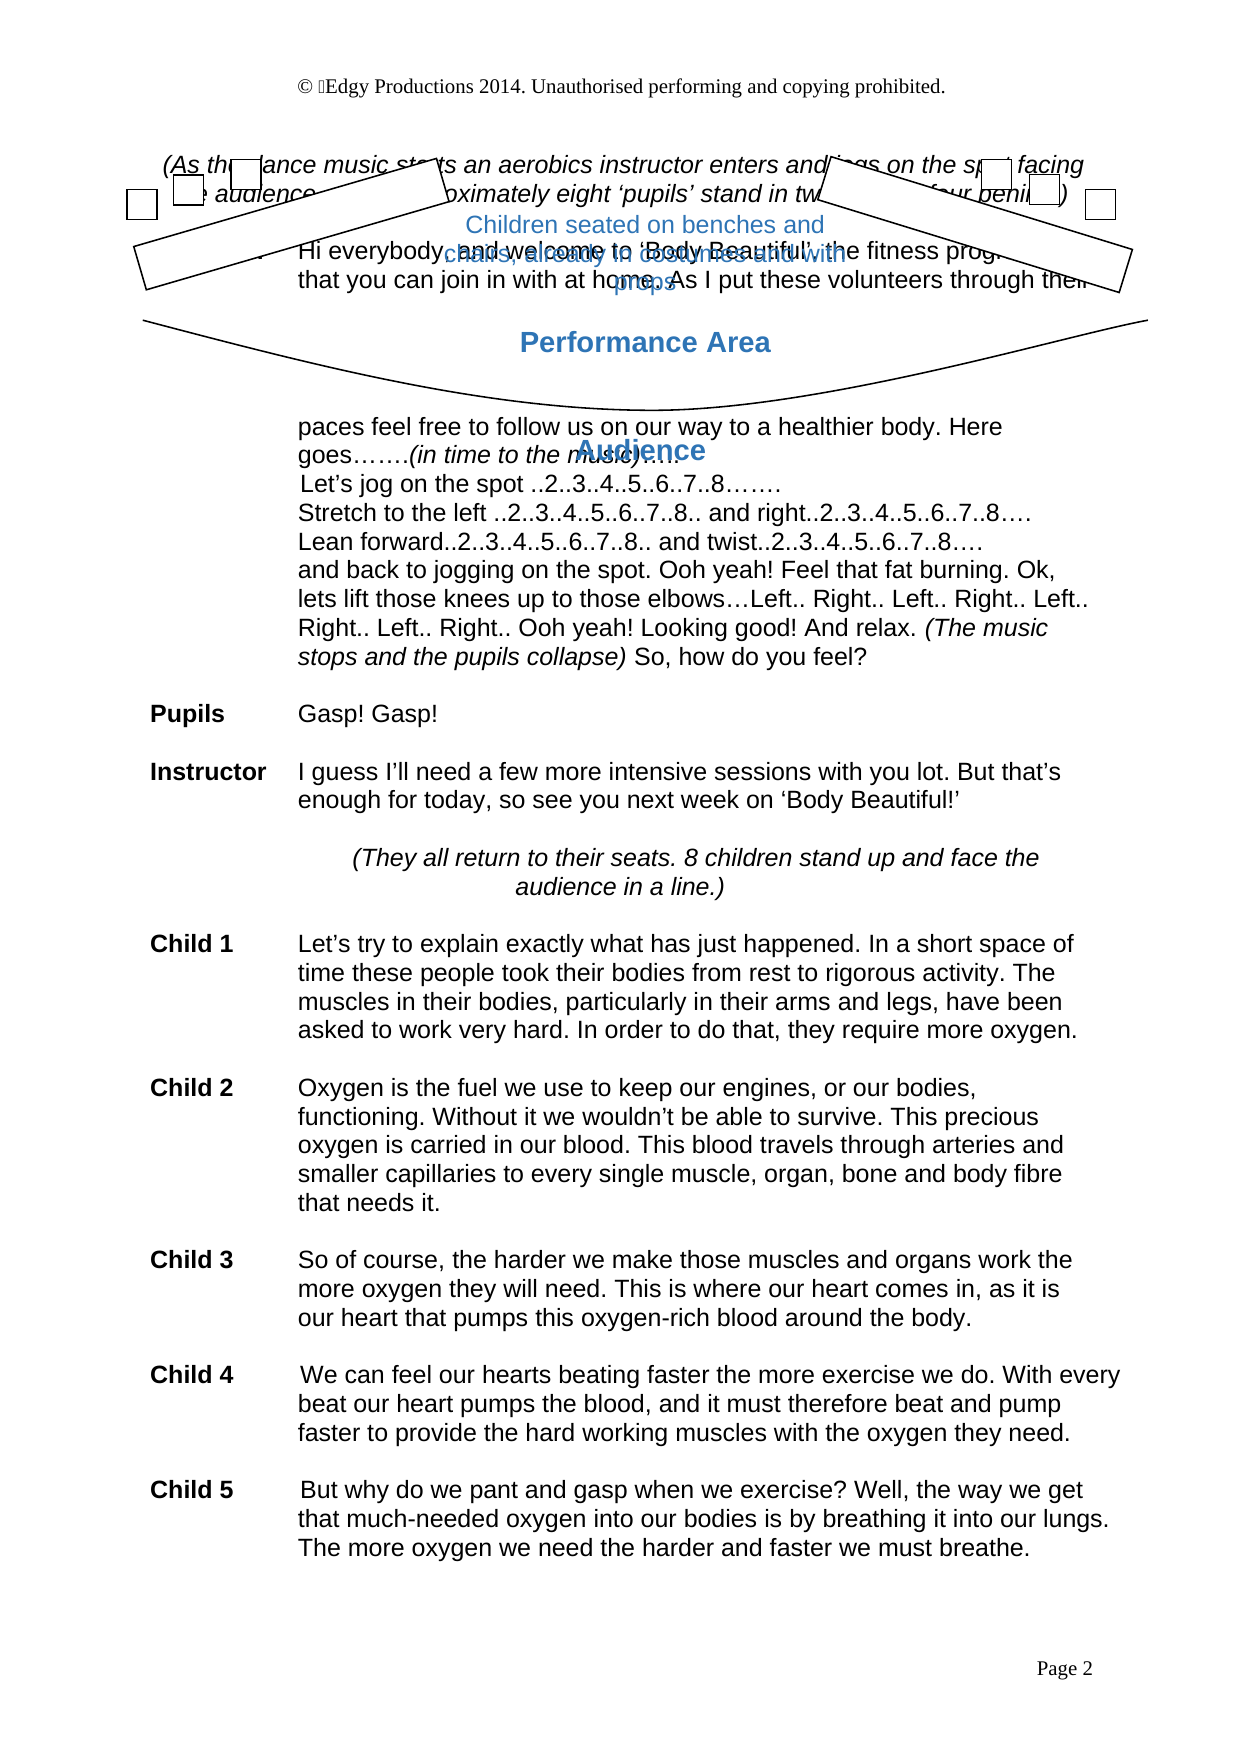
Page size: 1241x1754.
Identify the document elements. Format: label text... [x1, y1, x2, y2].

text Let’s jog on the spot ..2..3..4..5..6..7..8……. [298, 469, 1093, 498]
text Child 5 But why do we pant and gasp when we exercise? Well, the way we get that much-needed oxygen into our bodies is by breathing it into our lungs. The more oxygen we need the harder and faster we must breathe. [150, 1475, 1112, 1562]
text Child 4 We can feel our hearts beating faster the more exercise we do. With every beat our heart pumps the blood, and it must therefore beat and pump faster to provide the hard working muscles with the oxygen they need. [150, 1360, 1127, 1447]
text Pupils Gasp! Gasp! [150, 699, 1093, 728]
text Instructor Hi everybody, and welcome to ‘Body Beautiful’, the fitness programme that you can join in with at home. As I put these volunteers through their paces feel free to follow us on our way to a healthier body. Here goes…….(in time to the music)….. [150, 236, 1093, 409]
text Child 1 Let’s try to explain exactly what has just happened. In a short space of time these people took their bodies from rest to rigorous activity. The muscles in their bodies, particularly in their arms and legs, have been asked to work very hard. In order to do that, they require more oxygen. [150, 929, 1093, 1044]
text Instructor Hi everybody, and welcome to ‘Body Beautiful’, the fitness programme that you can join in with at home. As I put these volunteers through their paces feel free to follow us on our way to a healthier body. Here goes…….(in time to the music)….. [150, 324, 1093, 469]
text Instructor I guess I’ll need a few more intensive sessions with you lot. But that’s enough for today, so see you next week on ‘Body Beautiful!’ [150, 757, 1093, 814]
text Child 2 Oxygen is the fuel we use to keep our engines, or our bodies, functioning. Without it we wouldn’t be able to survive. This precious oxygen is carried in our blood. This blood travels through arteries and smaller capillaries to every single muscle, organ, bone and body fibre that needs it. [150, 1073, 1093, 1217]
text Child 3 So of course, the harder we make those muscles and organs work the more oxygen they will need. This is where our heart comes in, as it is our heart that pumps this oxygen-rich blood around the body. [150, 1245, 1093, 1332]
text Stretch to the left ..2..3..4..5..6..7..8.. and right..2..3..4..5..6..7..8…. Lean forward..2..3..4..5..6..7..8.. and twist..2..3..4..5..6..7..8…. [298, 498, 1093, 555]
text (They all return to their seats. 8 children stand up and face the audience in a line.) [150, 843, 1093, 900]
text and back to jogging on the spot. Ooh yeah! Feel that fat burning. Ok, lets lift those knees up to those elbows…Left.. Right.. Left.. Right.. Left.. Right.. Left.. Right.. Ooh yeah! Looking good! And relax. (The music stops and the pupils collapse) So, how do you feel? [298, 555, 1093, 670]
text (As the dance music starts an aerobics instructor enters and jogs on the spot facing the audience, while approximately eight ‘pupils’ stand in two rows of four behind.) [150, 150, 1093, 207]
